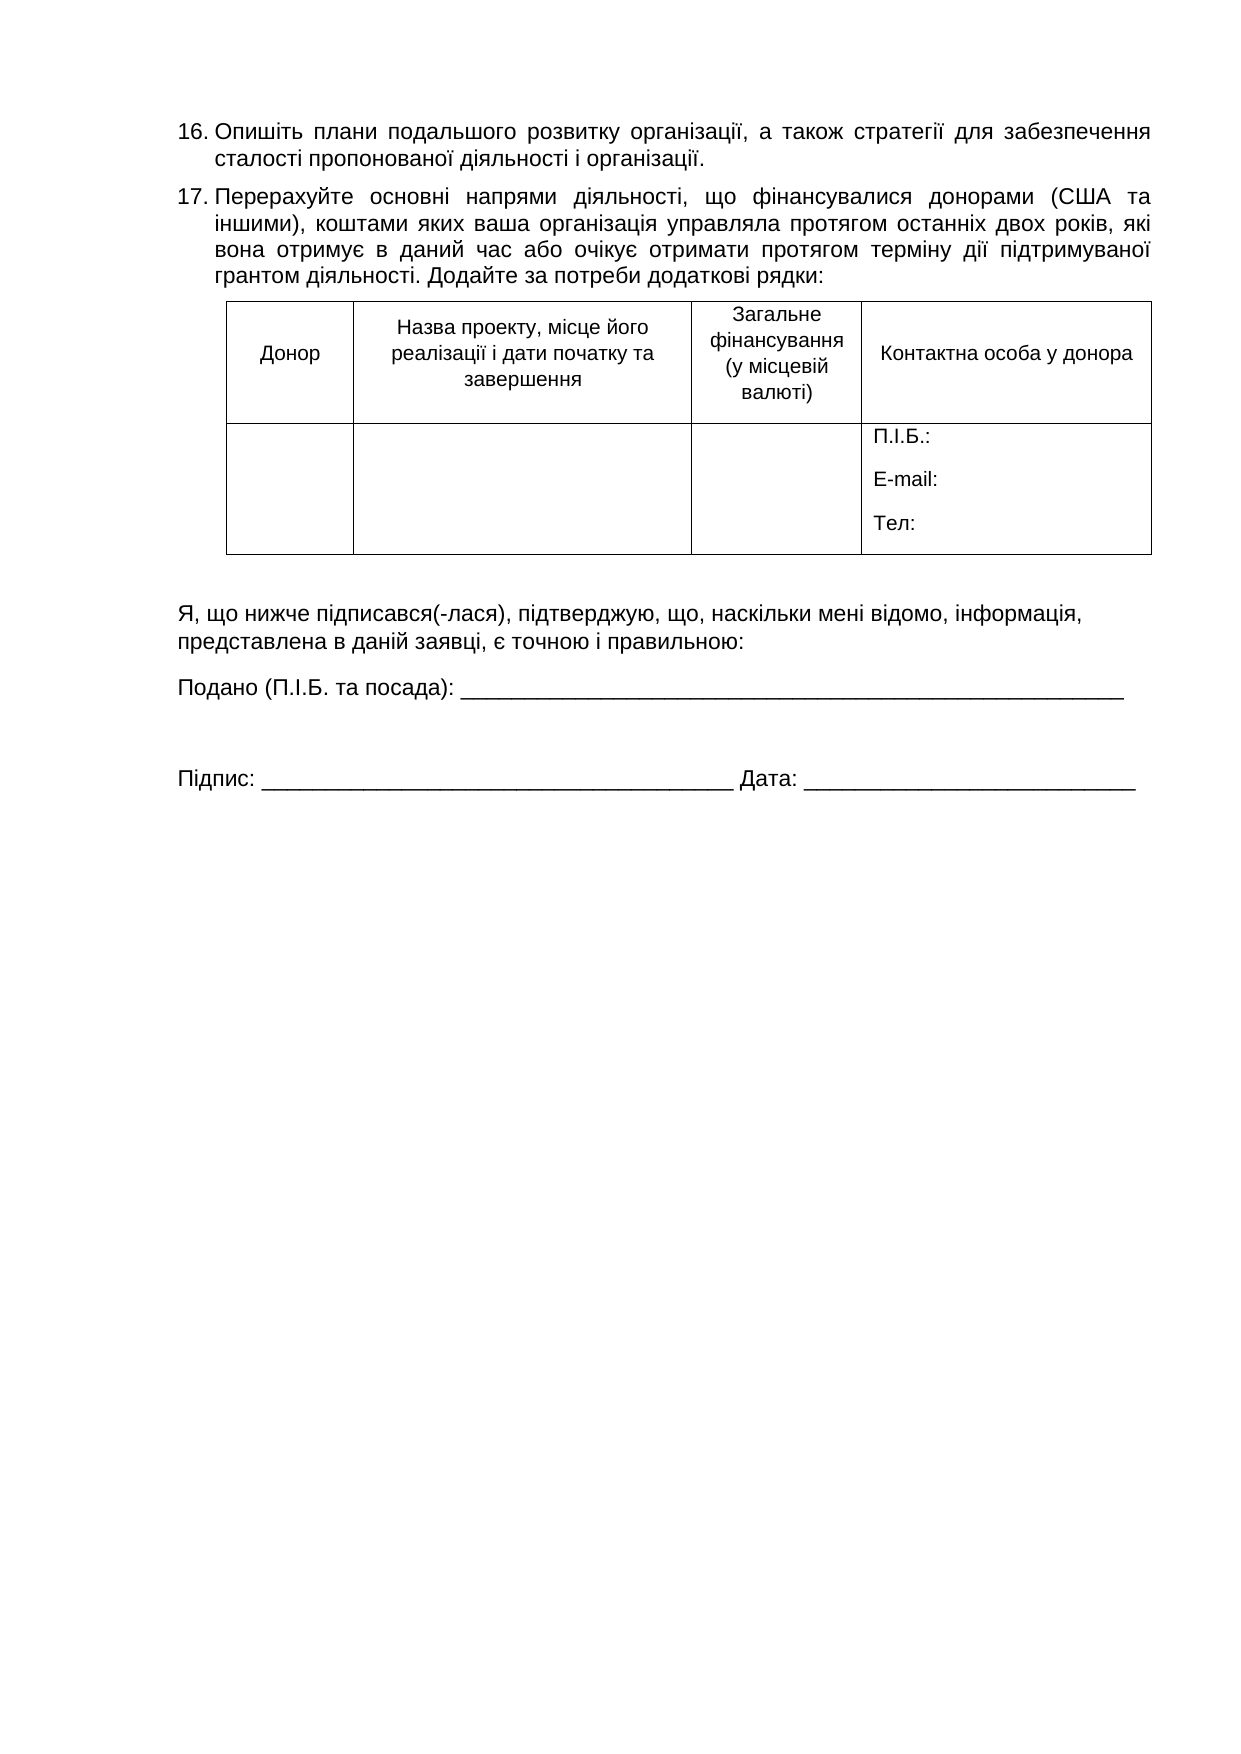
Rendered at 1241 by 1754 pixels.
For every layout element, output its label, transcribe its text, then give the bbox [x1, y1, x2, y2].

list Опишіть плани подальшого розвитку організації, а також стратегії для забезпечення сталості пропонованої діяльності і організації. [177, 118, 1152, 171]
text Я, що нижче підписався(-лася), підтверджую, що, наскільки мені відомо, інформація, представлена в даній заявці, є точною і правильною: [177, 600, 1152, 655]
text Подано (П.І.Б. та посада): ____________________________________________________ [177, 673, 1152, 700]
table_cell [227, 424, 353, 554]
table_header Донор [227, 302, 353, 422]
table_cell [692, 424, 861, 554]
table_cell П.І.Б.: [862, 424, 1151, 466]
table_cell [354, 424, 691, 554]
table_cell Тел: [862, 510, 1151, 554]
table_header Контактна особа у донора [862, 302, 1151, 422]
table_header Загальне фінансування (у місцевій валюті) [692, 302, 861, 422]
text Підпис: _____________________________________ Дата: __________________________ [177, 765, 1152, 792]
table_header Назва проекту, місце його реалізації і дати початку та завершення [354, 302, 691, 422]
list Перерахуйте основні напрями діяльності, що фінансувалися донорами (США та іншими), коштами яких ваша організація управляла протягом останніх двох років, які вона отримує в даний час або очікує отримати протягом терміну дії підтримуваної грантом діяльності. Додайте за потреби додаткові рядки: [177, 183, 1152, 289]
table_cell E-mail: [862, 466, 1151, 510]
